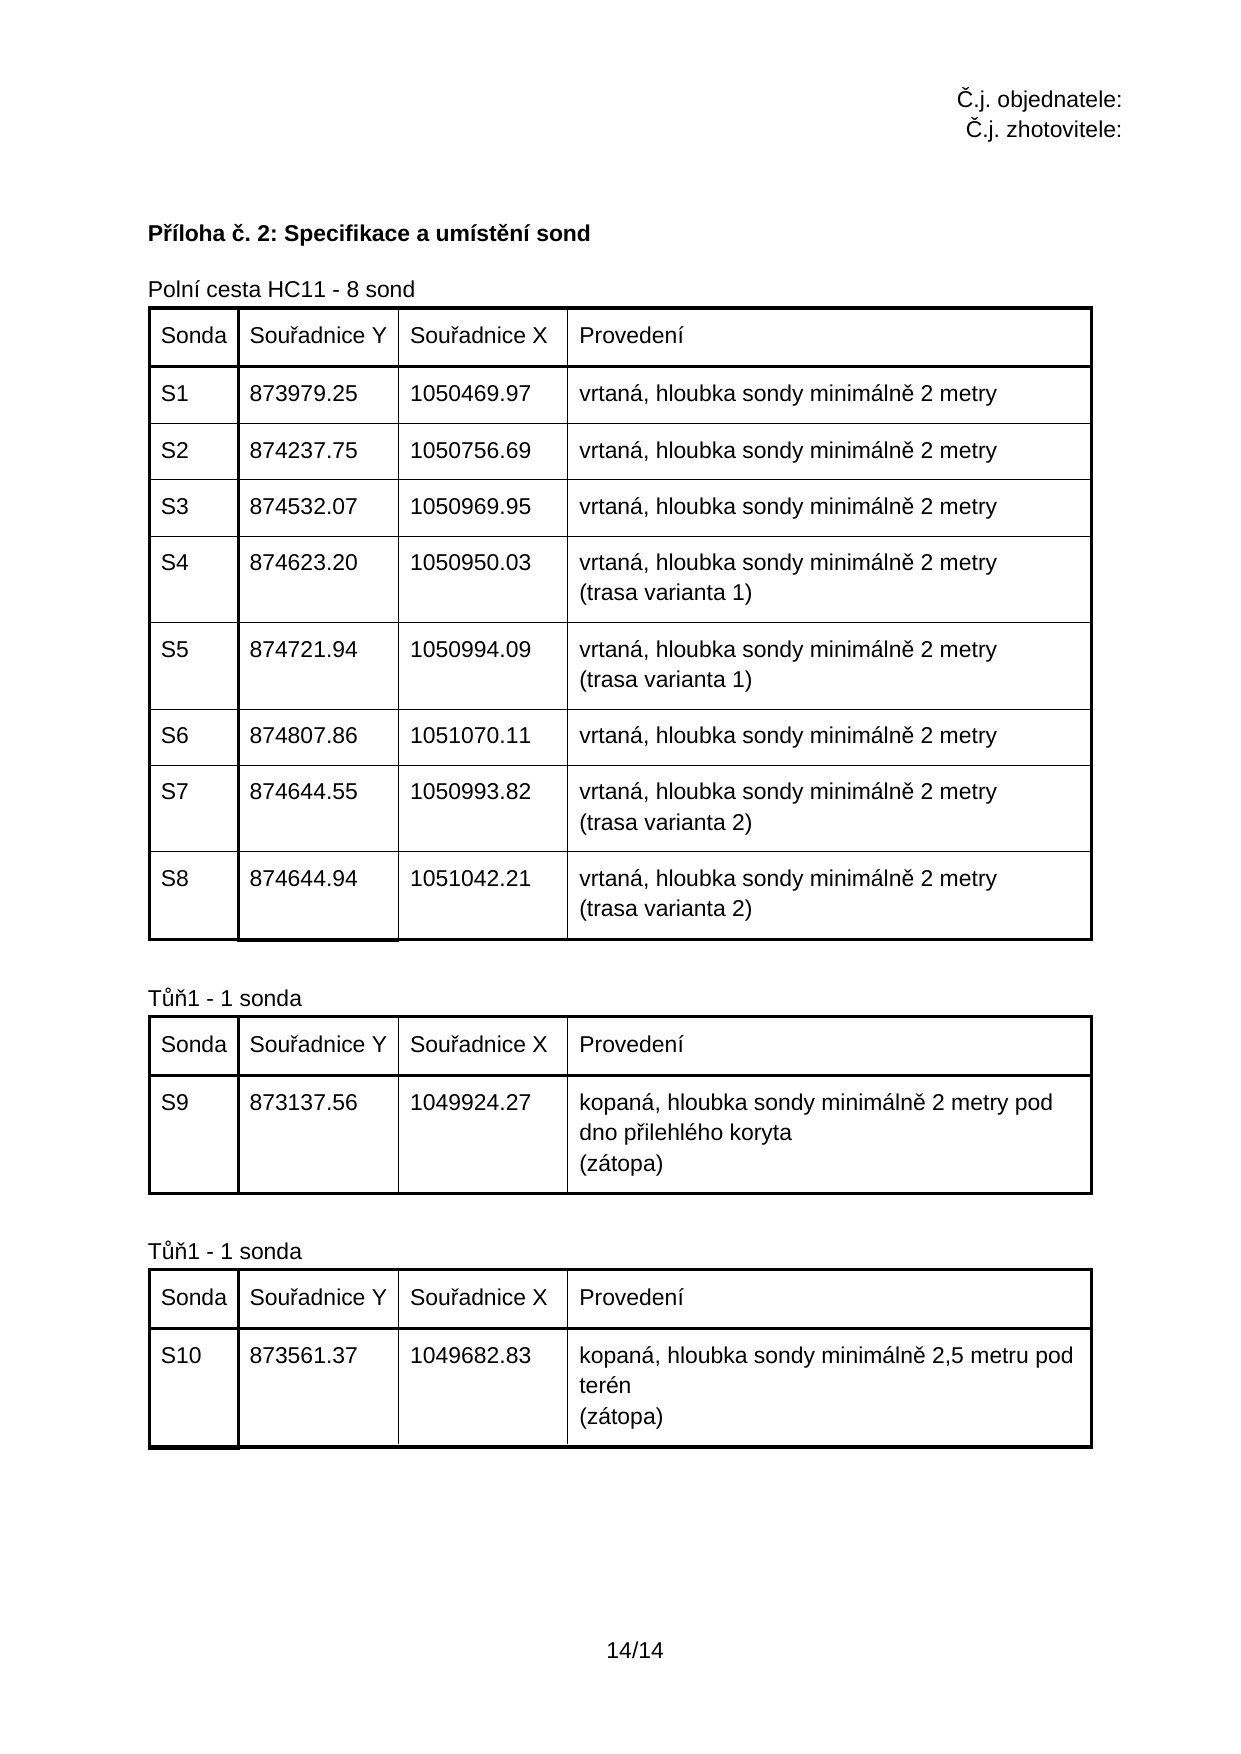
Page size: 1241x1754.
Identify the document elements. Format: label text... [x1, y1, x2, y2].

table_header Souřadnice Y [240, 310, 398, 365]
table_cell S9 [151, 1077, 237, 1192]
table_header Souřadnice Y [240, 1271, 398, 1327]
table_header Sonda [151, 1271, 237, 1327]
table_cell 1050469.97 [399, 368, 567, 423]
table_cell vrtaná, hloubka sondy minimálně 2 metry [568, 480, 1090, 536]
table_cell 1050756.69 [399, 424, 567, 479]
table_cell 1050950.03 [399, 537, 567, 622]
table_header Sonda [151, 310, 237, 365]
table_cell 874807.86 [240, 710, 398, 765]
table_cell 874721.94 [240, 623, 398, 708]
table_cell S1 [151, 368, 237, 423]
table_cell 873979.25 [240, 368, 398, 423]
table_cell kopaná, hloubka sondy minimálně 2 metry pod dno přilehlého koryta (zátopa) [568, 1077, 1090, 1192]
table_cell 1050993.82 [399, 766, 567, 851]
table_cell S5 [151, 623, 237, 708]
table_header Souřadnice Y [240, 1018, 398, 1073]
table_header Souřadnice X [399, 1018, 567, 1073]
text Tůň1 - 1 sonda [148, 1238, 1122, 1264]
table_cell vrtaná, hloubka sondy minimálně 2 metry [568, 368, 1090, 423]
table_header Souřadnice X [399, 310, 567, 365]
table_cell vrtaná, hloubka sondy minimálně 2 metry (trasa varianta 2) [568, 766, 1090, 851]
table_cell S2 [151, 424, 237, 479]
table_cell kopaná, hloubka sondy minimálně 2,5 metru pod terén (zátopa) [568, 1330, 1090, 1445]
text Příloha č. 2: Specifikace a umístění sond [148, 219, 1122, 246]
table_cell vrtaná, hloubka sondy minimálně 2 metry [568, 424, 1090, 479]
table_cell S7 [151, 766, 237, 851]
table_header Provedení [568, 1018, 1090, 1073]
table_cell 1051070.11 [399, 710, 567, 765]
table_cell 874237.75 [240, 424, 398, 479]
table_header Provedení [568, 310, 1090, 365]
text Polní cesta HC11 - 8 sond [148, 276, 1122, 302]
table_cell S10 [151, 1330, 237, 1445]
table_cell 1050994.09 [399, 623, 567, 708]
table_cell 874623.20 [240, 537, 398, 622]
table_cell 1049924.27 [399, 1077, 567, 1192]
table_cell 1049682.83 [399, 1330, 568, 1445]
table_cell 1050969.95 [399, 480, 567, 536]
table_cell 1051042.21 [399, 852, 567, 938]
table_cell 874644.94 [240, 852, 398, 938]
table_cell vrtaná, hloubka sondy minimálně 2 metry (trasa varianta 1) [568, 623, 1090, 708]
table_cell S6 [151, 710, 237, 765]
table_cell 873561.37 [240, 1330, 399, 1445]
table_cell S3 [151, 480, 237, 536]
table_cell 874532.07 [240, 480, 398, 536]
table_cell vrtaná, hloubka sondy minimálně 2 metry (trasa varianta 1) [568, 537, 1090, 622]
table_header Souřadnice X [399, 1271, 567, 1327]
table_cell 874644.55 [240, 766, 398, 851]
table_cell S4 [151, 537, 237, 622]
table_cell vrtaná, hloubka sondy minimálně 2 metry (trasa varianta 2) [568, 852, 1090, 938]
table_cell vrtaná, hloubka sondy minimálně 2 metry [568, 710, 1090, 765]
table_header Sonda [151, 1018, 237, 1073]
table_header Provedení [568, 1271, 1090, 1327]
table_cell S8 [151, 852, 237, 938]
text Tůň1 - 1 sonda [148, 985, 1122, 1011]
table_cell 873137.56 [240, 1077, 398, 1192]
